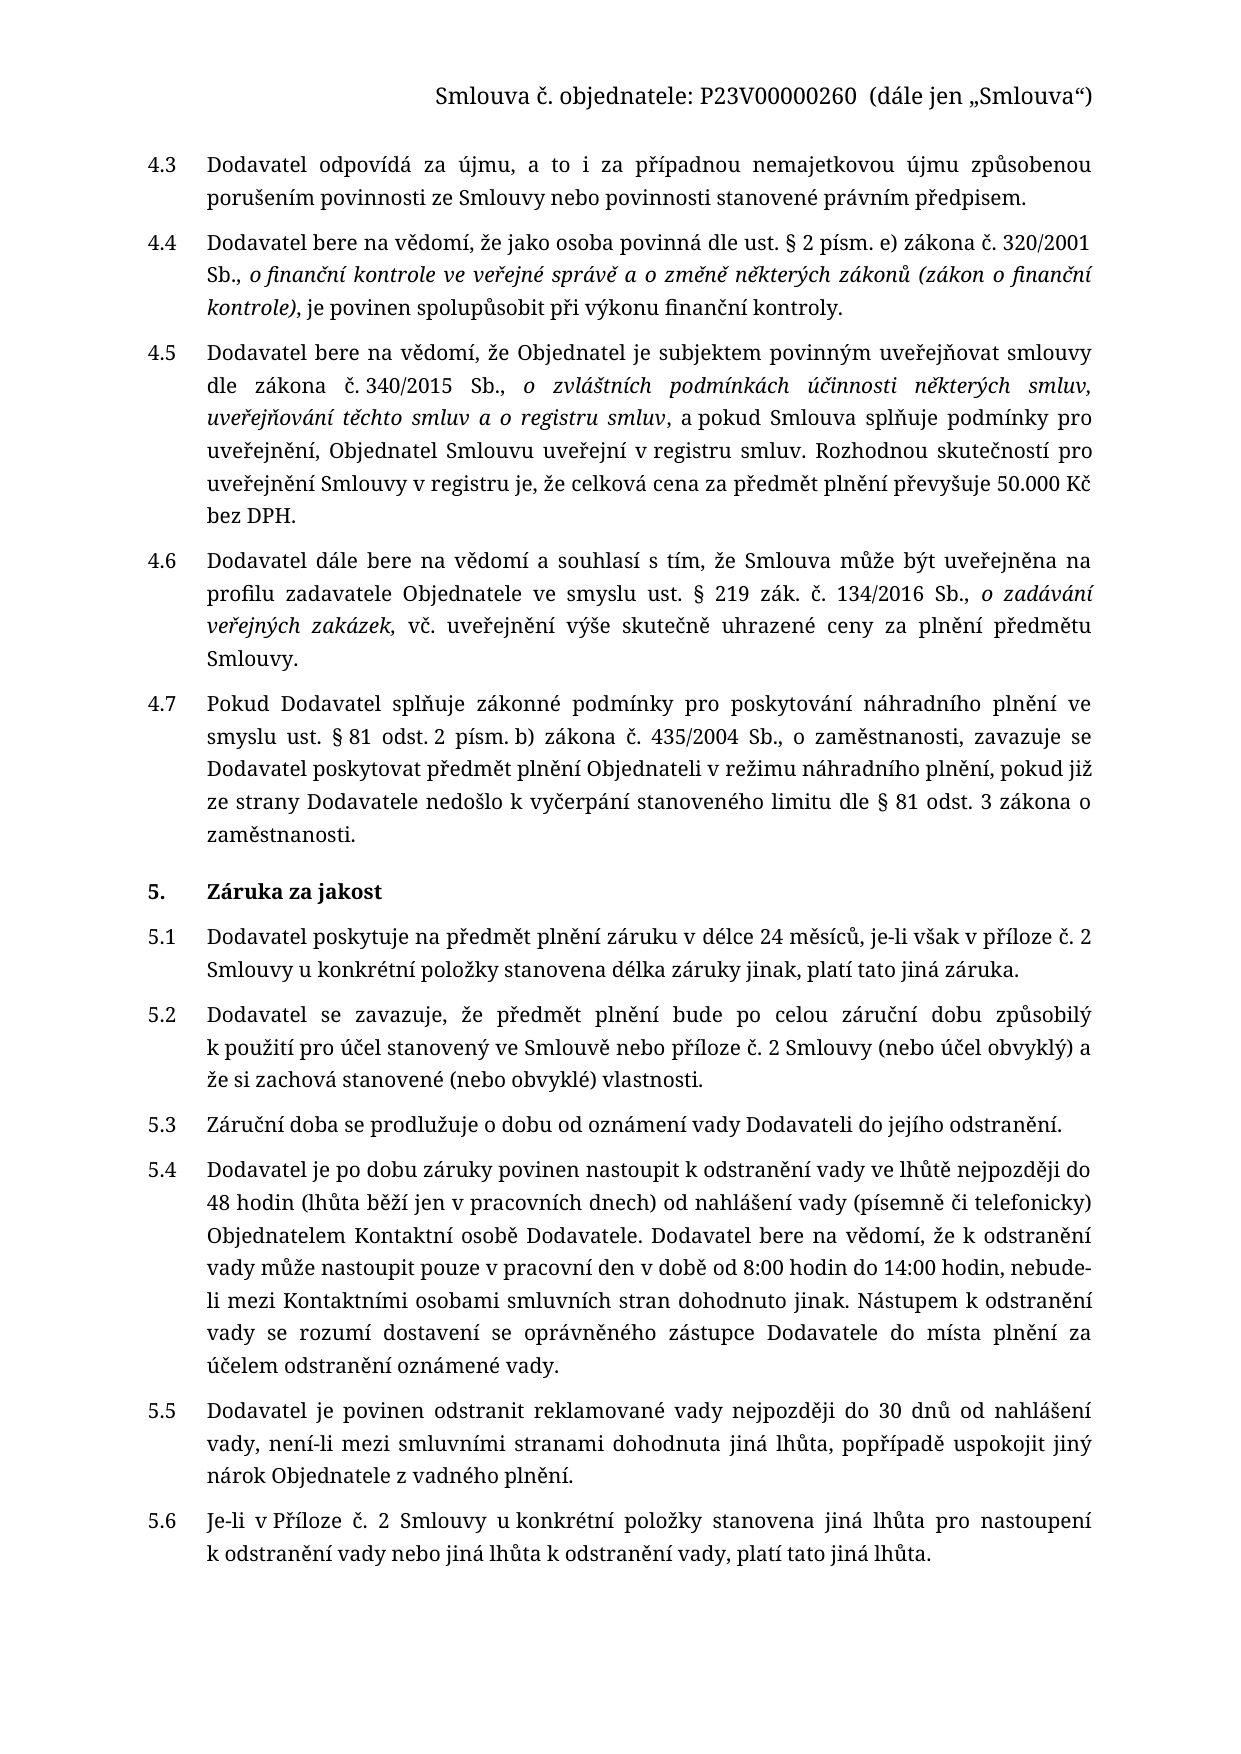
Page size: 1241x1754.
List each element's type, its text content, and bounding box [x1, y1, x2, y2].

list Záruka za jakost [148, 877, 1093, 906]
list Dodavatel bere na vědomí, že Objednatel je subjektem povinným uveřejňovat smlouvy dle zákona č. 340/2015 Sb., o zvláštních podmínkách účinnosti některých smluv, uveřejňování těchto smluv a o registru smluv, a pokud Smlouva splňuje podmínky pro uveřejnění, Objednatel Smlouvu uveřejní v registru smluv. Rozhodnou skutečností pro uveřejnění Smlouvy v registru je, že celková cena za předmět plnění převyšuje 50.000 Kč bez DPH. [148, 338, 1093, 530]
list Záruční doba se prodlužuje o dobu od oznámení vady Dodavateli do jejího odstranění. [148, 1110, 1093, 1139]
list Dodavatel odpovídá za újmu, a to i za případnou nemajetkovou újmu způsobenou porušením povinnosti ze Smlouvy nebo povinnosti stanovené právním předpisem. [148, 150, 1093, 211]
list Dodavatel je po dobu záruky povinen nastoupit k odstranění vady ve lhůtě nejpozději do 48 hodin (lhůta běží jen v pracovních dnech) od nahlášení vady (písemně či telefonicky) Objednatelem Kontaktní osobě Dodavatele. Dodavatel bere na vědomí, že k odstranění vady může nastoupit pouze v pracovní den v době od 8:00 hodin do 14:00 hodin, nebude-li mezi Kontaktními osobami smluvních stran dohodnuto jinak. Nástupem k odstranění vady se rozumí dostavení se oprávněného zástupce Dodavatele do místa plnění za účelem odstranění oznámené vady. [148, 1156, 1093, 1379]
list Je-li v Příloze č. 2 Smlouvy u konkrétní položky stanovena jiná lhůta pro nastoupení k odstranění vady nebo jiná lhůta k odstranění vady, platí tato jiná lhůta. [148, 1507, 1093, 1568]
list Dodavatel poskytuje na předmět plnění záruku v délce 24 měsíců, je-li však v příloze č. 2 Smlouvy u konkrétní položky stanovena délka záruky jinak, platí tato jiná záruka. [148, 922, 1093, 983]
list Pokud Dodavatel splňuje zákonné podmínky pro poskytování náhradního plnění ve smyslu ust. § 81 odst. 2 písm. b) zákona č. 435/2004 Sb., o zaměstnanosti, zavazuje se Dodavatel poskytovat předmět plnění Objednateli v režimu náhradního plnění, pokud již ze strany Dodavatele nedošlo k vyčerpání stanoveného limitu dle § 81 odst. 3 zákona o zaměstnanosti. [148, 689, 1093, 848]
list Dodavatel je povinen odstranit reklamované vady nejpozději do 30 dnů od nahlášení vady, není-li mezi smluvními stranami dohodnuta jiná lhůta, popřípadě uspokojit jiný nárok Objednatele z vadného plnění. [148, 1396, 1093, 1490]
list Dodavatel se zavazuje, že předmět plnění bude po celou záruční dobu způsobilý k použití pro účel stanovený ve Smlouvě nebo příloze č. 2 Smlouvy (nebo účel obvyklý) a že si zachová stanovené (nebo obvyklé) vlastnosti. [148, 1000, 1093, 1094]
list Dodavatel dále bere na vědomí a souhlasí s tím, že Smlouva může být uveřejněna na profilu zadavatele Objednatele ve smyslu ust. § 219 zák. č. 134/2016 Sb., o zadávání veřejných zakázek, vč. uveřejnění výše skutečně uhrazené ceny za plnění předmětu Smlouvy. [148, 546, 1093, 673]
list Dodavatel bere na vědomí, že jako osoba povinná dle ust. § 2 písm. e) zákona č. 320/2001 Sb., o finanční kontrole ve veřejné správě a o změně některých zákonů (zákon o finanční kontrole), je povinen spolupůsobit při výkonu finanční kontroly. [148, 228, 1093, 322]
